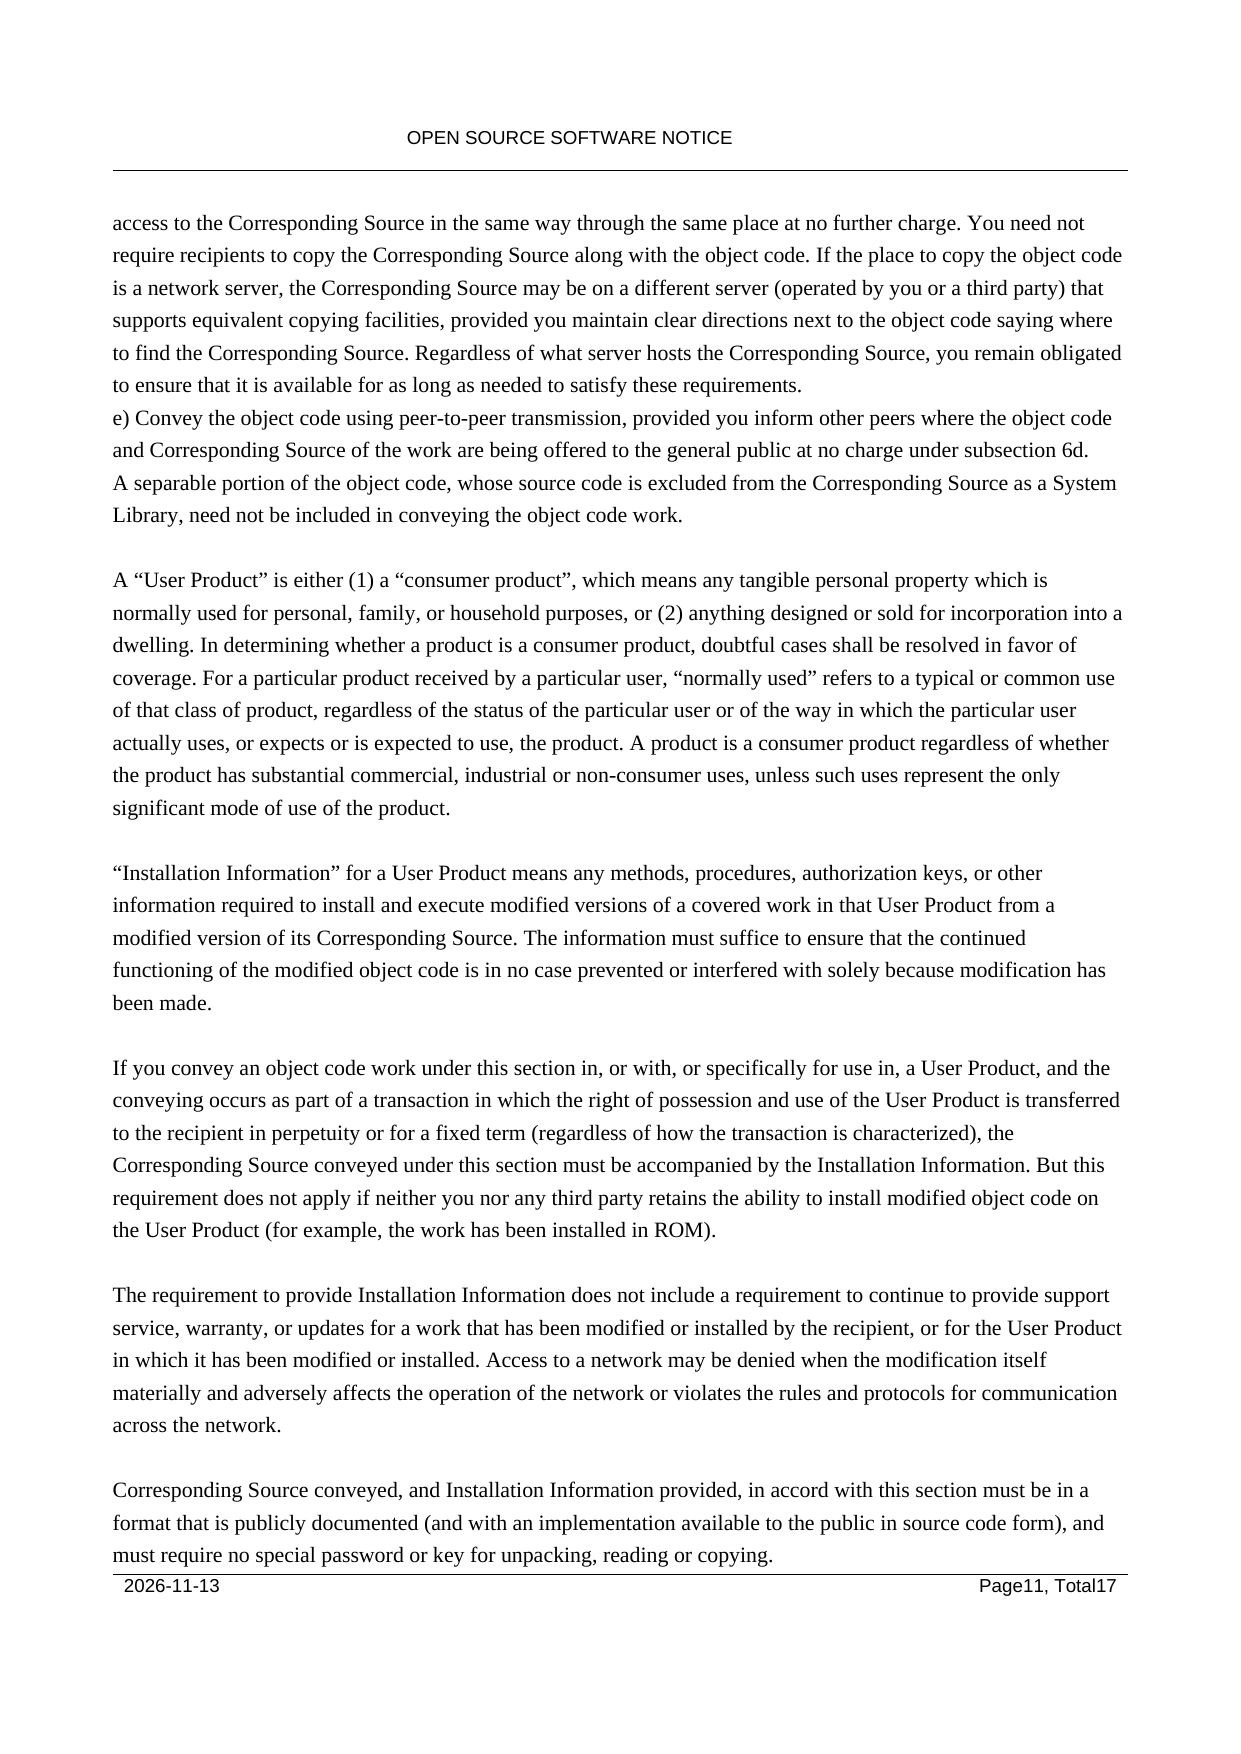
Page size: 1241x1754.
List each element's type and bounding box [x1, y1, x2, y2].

text [112, 206, 1128, 1571]
